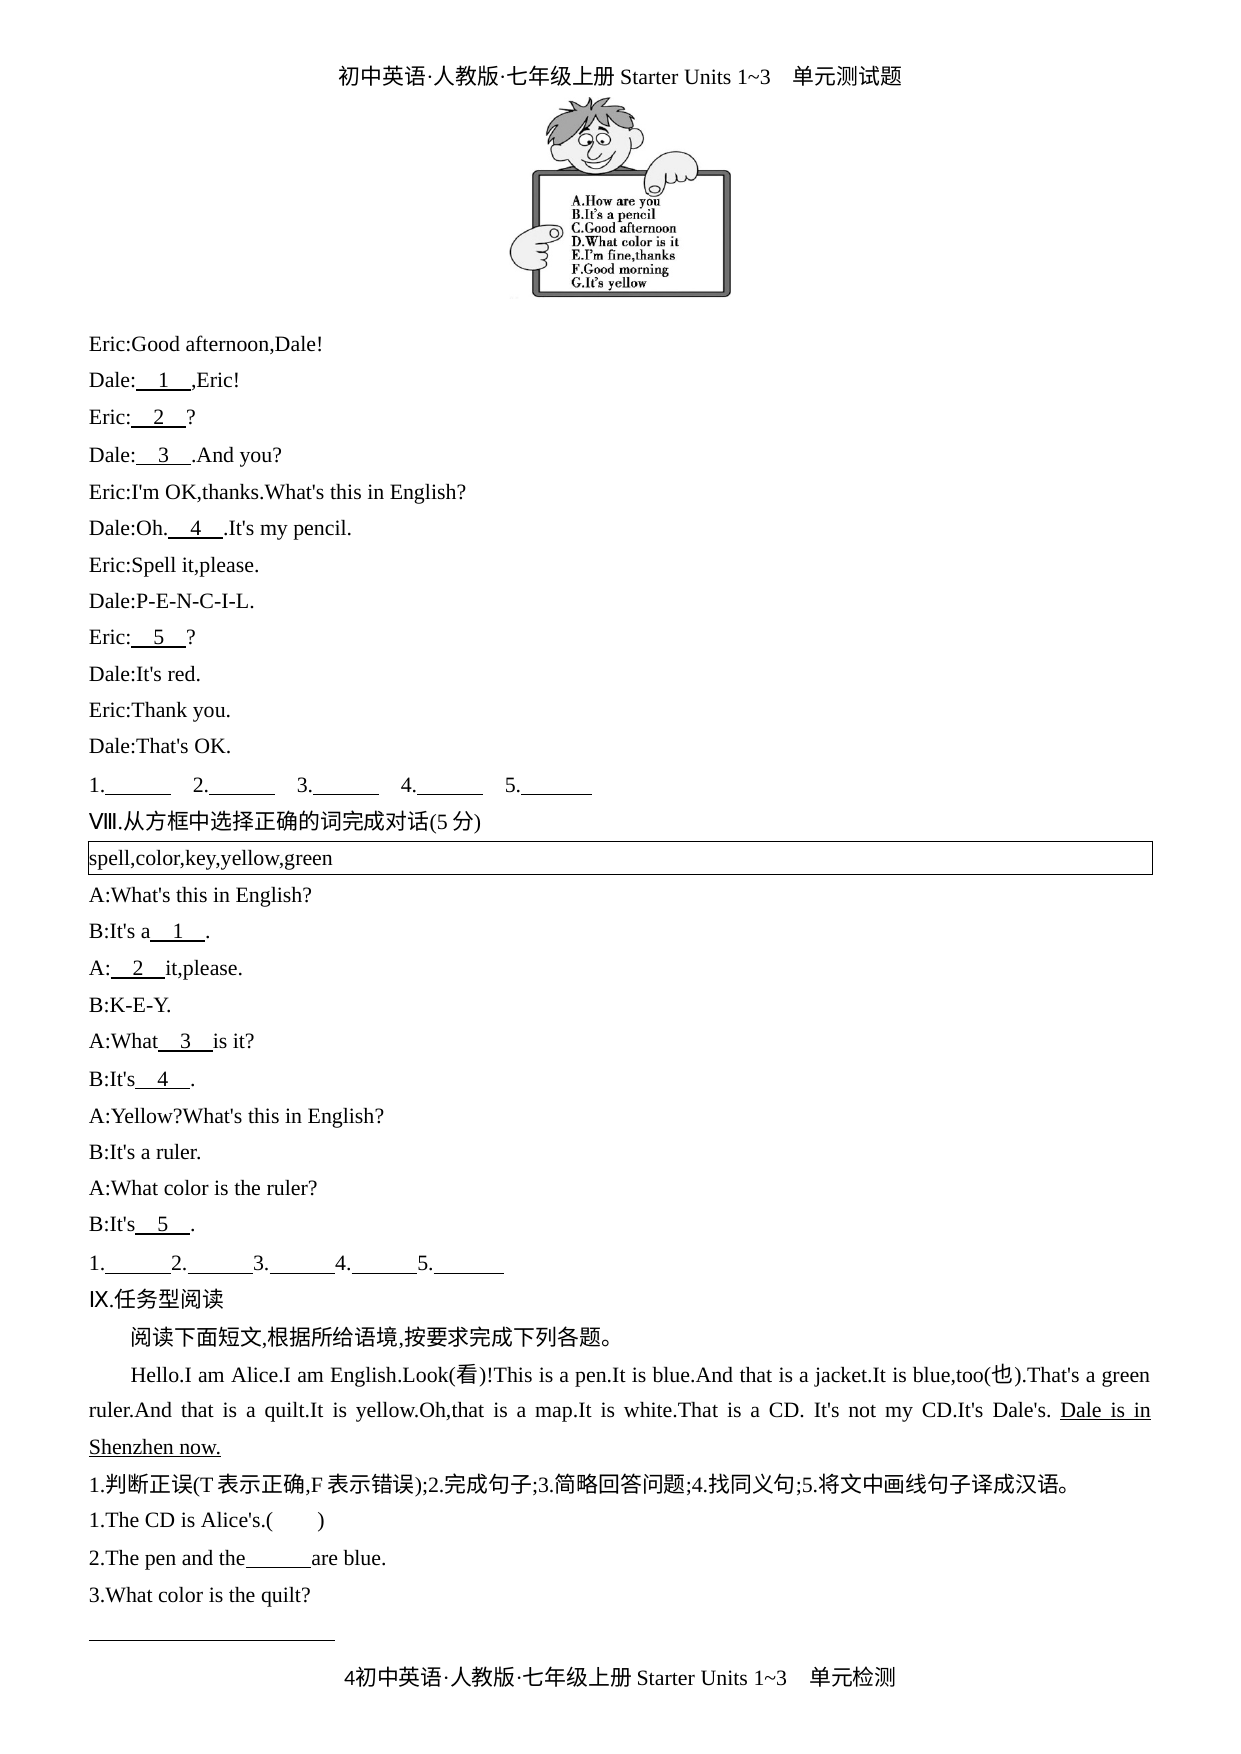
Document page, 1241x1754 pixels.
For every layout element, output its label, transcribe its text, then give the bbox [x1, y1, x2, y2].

text Ⅷ.从方框中选择正确的词完成对话(5分) [89, 803, 1152, 836]
text 3.What color is the quilt? [89, 1578, 1152, 1611]
text Eric: 5 ? [89, 621, 1152, 653]
text A: 2 it,please. [89, 952, 1152, 984]
picture [509, 97, 732, 299]
text 2.The pen and the are blue. [89, 1541, 1152, 1574]
text 1. 2. 3. 4. 5. [89, 1244, 1152, 1277]
text Dale:It's red. [89, 658, 1152, 690]
text 1.判断正误(T表示正确,F表示错误);2.完成句子;3.简略回答问题;4.找同义句;5.将文中画线句子译成汉语。 [89, 1467, 1152, 1499]
text Dale: 3 .And you? [89, 438, 1152, 471]
text A:What 3 is it? [89, 1025, 1152, 1057]
text Eric:Spell it,please. [89, 548, 1152, 581]
text 1. 2. 3. 4. 5. [89, 766, 1152, 798]
text A:What's this in English? [89, 878, 1152, 911]
text Eric:Thank you. [89, 694, 1152, 726]
text spell,color,key,yellow,green [89, 841, 1152, 874]
text 阅读下面短文,根据所给语境,按要求完成下列各题。 [89, 1319, 1152, 1351]
text A:What color is the ruler? [89, 1171, 1152, 1204]
text Eric:I'm OK,thanks.What's this in English? [89, 475, 1152, 508]
text B:K-E-Y. [89, 989, 1152, 1021]
text Eric: 2 ? [89, 401, 1152, 433]
text Dale: 1 ,Eric! [89, 364, 1152, 396]
text Eric:Good afternoon,Dale! [89, 328, 1152, 360]
text B:It's 5 . [89, 1207, 1152, 1240]
text Dale:Oh. 4 .It's my pencil. [89, 511, 1152, 544]
text Ⅸ.任务型阅读 [89, 1282, 1152, 1314]
text 1.The CD is Alice's.( ) [89, 1504, 1152, 1536]
text A:Yellow?What's this in English? [89, 1099, 1152, 1132]
text Dale:P-E-N-C-I-L. [89, 584, 1152, 617]
text Hello.I am Alice.I am English.Look(看)!This is a pen.It is blue.And that is a jacket.It is blue,too(也).That's a green ruler.And that is a quilt.It is yellow.Oh,that is a map.It is white.That is a CD. It's not my CD.It's Dale's. Dale is in Shenzhen now. [89, 1356, 1152, 1463]
text Dale:That's OK. [89, 730, 1152, 762]
text B:It's a 1 . [89, 914, 1152, 947]
text B:It's 4 . [89, 1062, 1152, 1094]
text B:It's a ruler. [89, 1135, 1152, 1168]
